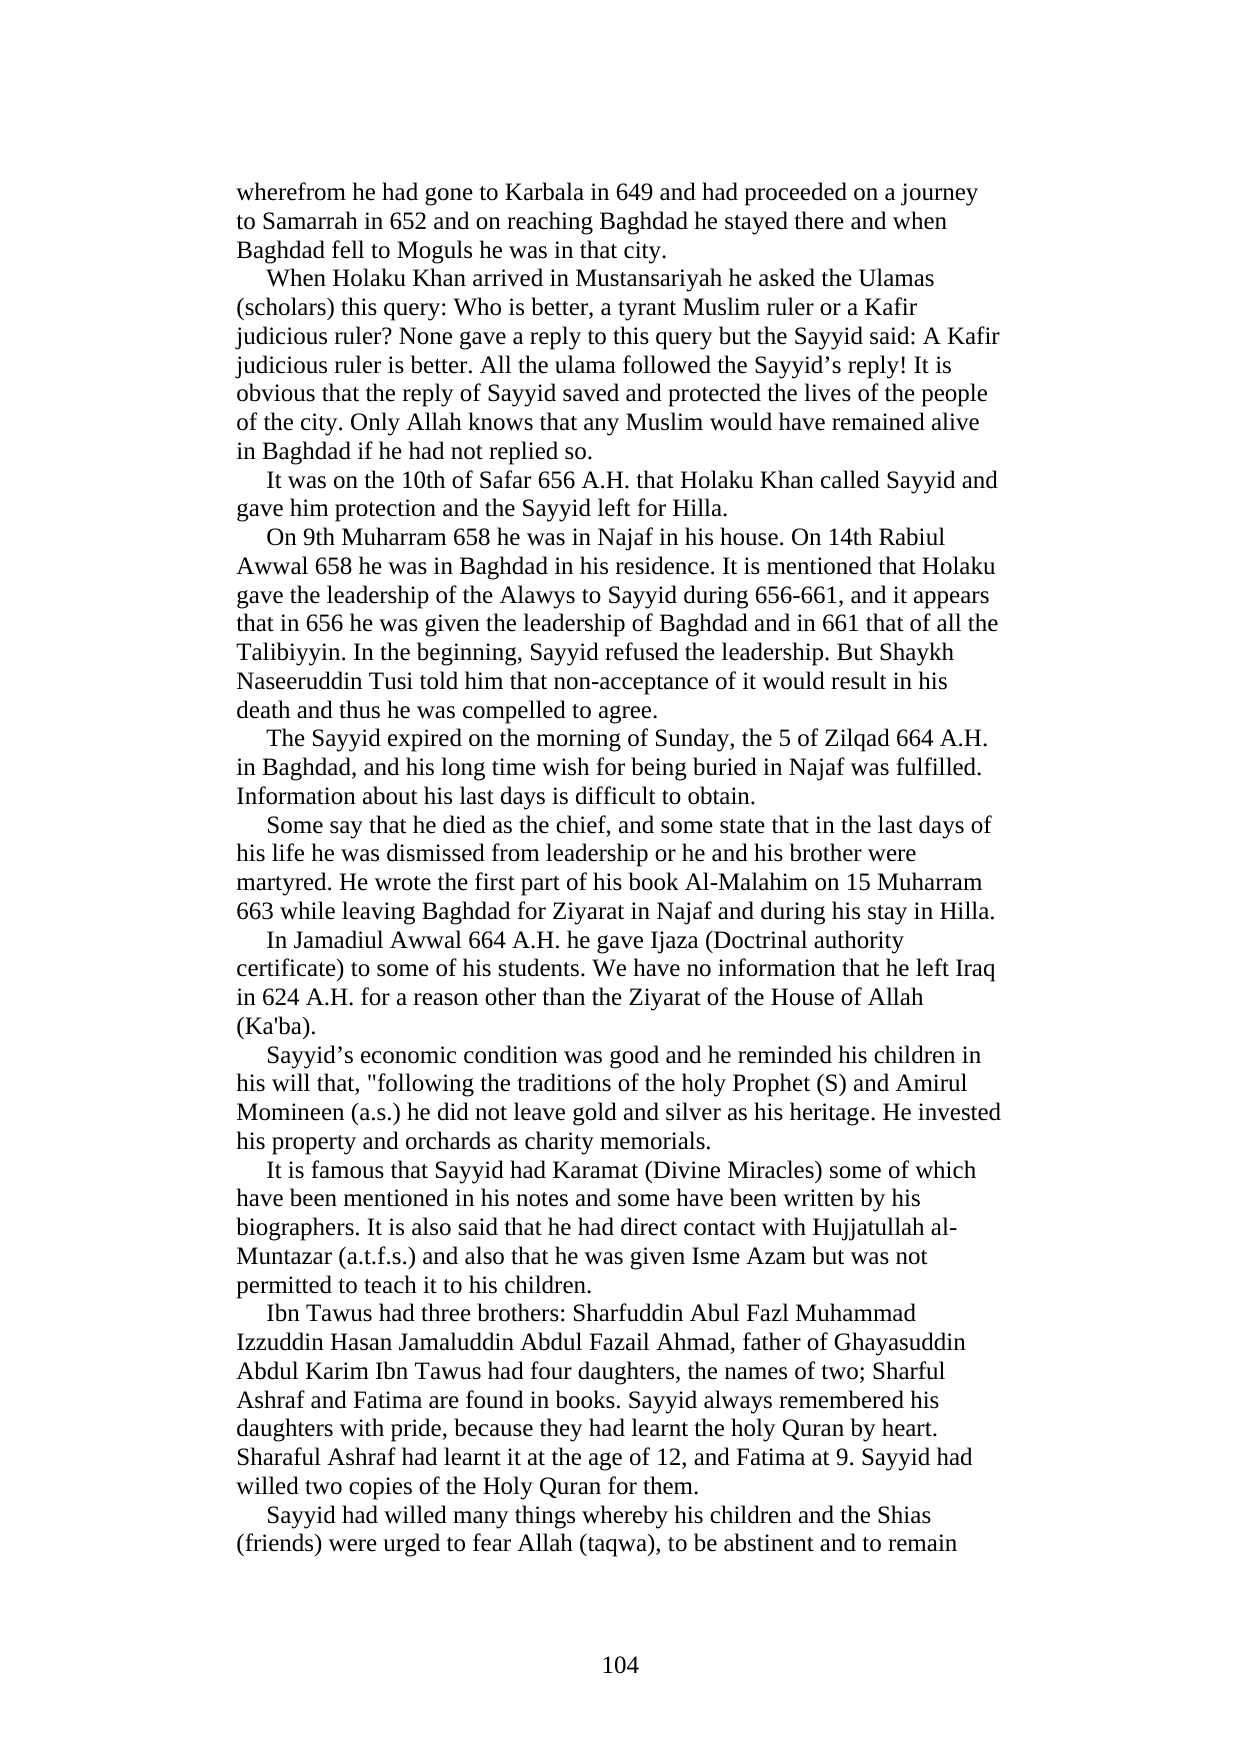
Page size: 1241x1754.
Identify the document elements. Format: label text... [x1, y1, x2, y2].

text On 9th Muharram 658 he was in Najaf in his house. On 14th Rabiul Awwal 658 he was in Baghdad in his residence. It is mentioned that Holaku gave the leadership of the Alawys to Sayyid during 656-661, and it appears that in 656 he was given the leadership of Baghdad and in 661 that of all the Talibiyyin. In the beginning, Sayyid refused the leadership. But Shaykh Naseeruddin Tusi told him that non-acceptance of it would result in his death and thus he was compelled to agree. [236, 522, 1004, 723]
text Sayyid’s economic condition was good and he reminded his children in his will that, "following the traditions of the holy Prophet (S) and Amirul Momineen (a.s.) he did not leave gold and silver as his heritage. He invested his property and orchards as charity memorials. [236, 1040, 1004, 1155]
text It was on the 10th of Safar 656 A.H. that Holaku Khan called Sayyid and gave him protection and the Sayyid left for Hilla. [236, 465, 1004, 522]
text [236, 1500, 1004, 1557]
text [236, 177, 1004, 263]
text The Sayyid expired on the morning of Sunday, the 5 of Zilqad 664 A.H. in Baghdad, and his long time wish for being buried in Najaf was fulfilled. Information about his last days is difficult to obtain. [236, 723, 1004, 810]
text Some say that he died as the chief, and some state that in the last days of his life he was dismissed from leadership or he and his brother were martyred. He wrote the first part of his book Al-Malahim on 15 Muharram 663 while leaving Baghdad for Ziyarat in Najaf and during his stay in Hilla. [236, 810, 1004, 925]
text It is famous that Sayyid had Karamat (Divine Miracles) some of which have been mentioned in his notes and some have been written by his biographers. It is also said that he had direct contact with Hujjatullah al-Muntazar (a.t.f.s.) and also that he was given Isme Azam but was not permitted to teach it to his children. [236, 1155, 1004, 1298]
text In Jamadiul Awwal 664 A.H. he gave Ijaza (Doctrinal authority certificate) to some of his students. We have no information that he left Iraq in 624 A.H. for a reason other than the Ziyarat of the House of Allah (Ka'ba). [236, 925, 1004, 1040]
text Ibn Tawus had three brothers: Sharfuddin Abul Fazl Muhammad Izzuddin Hasan Jamaluddin Abdul Fazail Ahmad, father of Ghayasuddin Abdul Karim Ibn Tawus had four daughters, the names of two; Sharful Ashraf and Fatima are found in books. Sayyid always remembered his daughters with pride, because they had learnt the holy Quran by heart. Sharaful Ashraf had learnt it at the age of 12, and Fatima at 9. Sayyid had willed two copies of the Holy Quran for them. [236, 1298, 1004, 1500]
text When Holaku Khan arrived in Mustansariyah he asked the Ulamas (scholars) this query: Who is better, a tyrant Muslim ruler or a Kafir judicious ruler? None gave a reply to this query but the Sayyid said: A Kafir judicious ruler is better. All the ulama followed the Sayyid’s reply! It is obvious that the reply of Sayyid saved and protected the lives of the people of the city. Only Allah knows that any Muslim would have remained alive in Baghdad if he had not replied so. [236, 263, 1004, 465]
